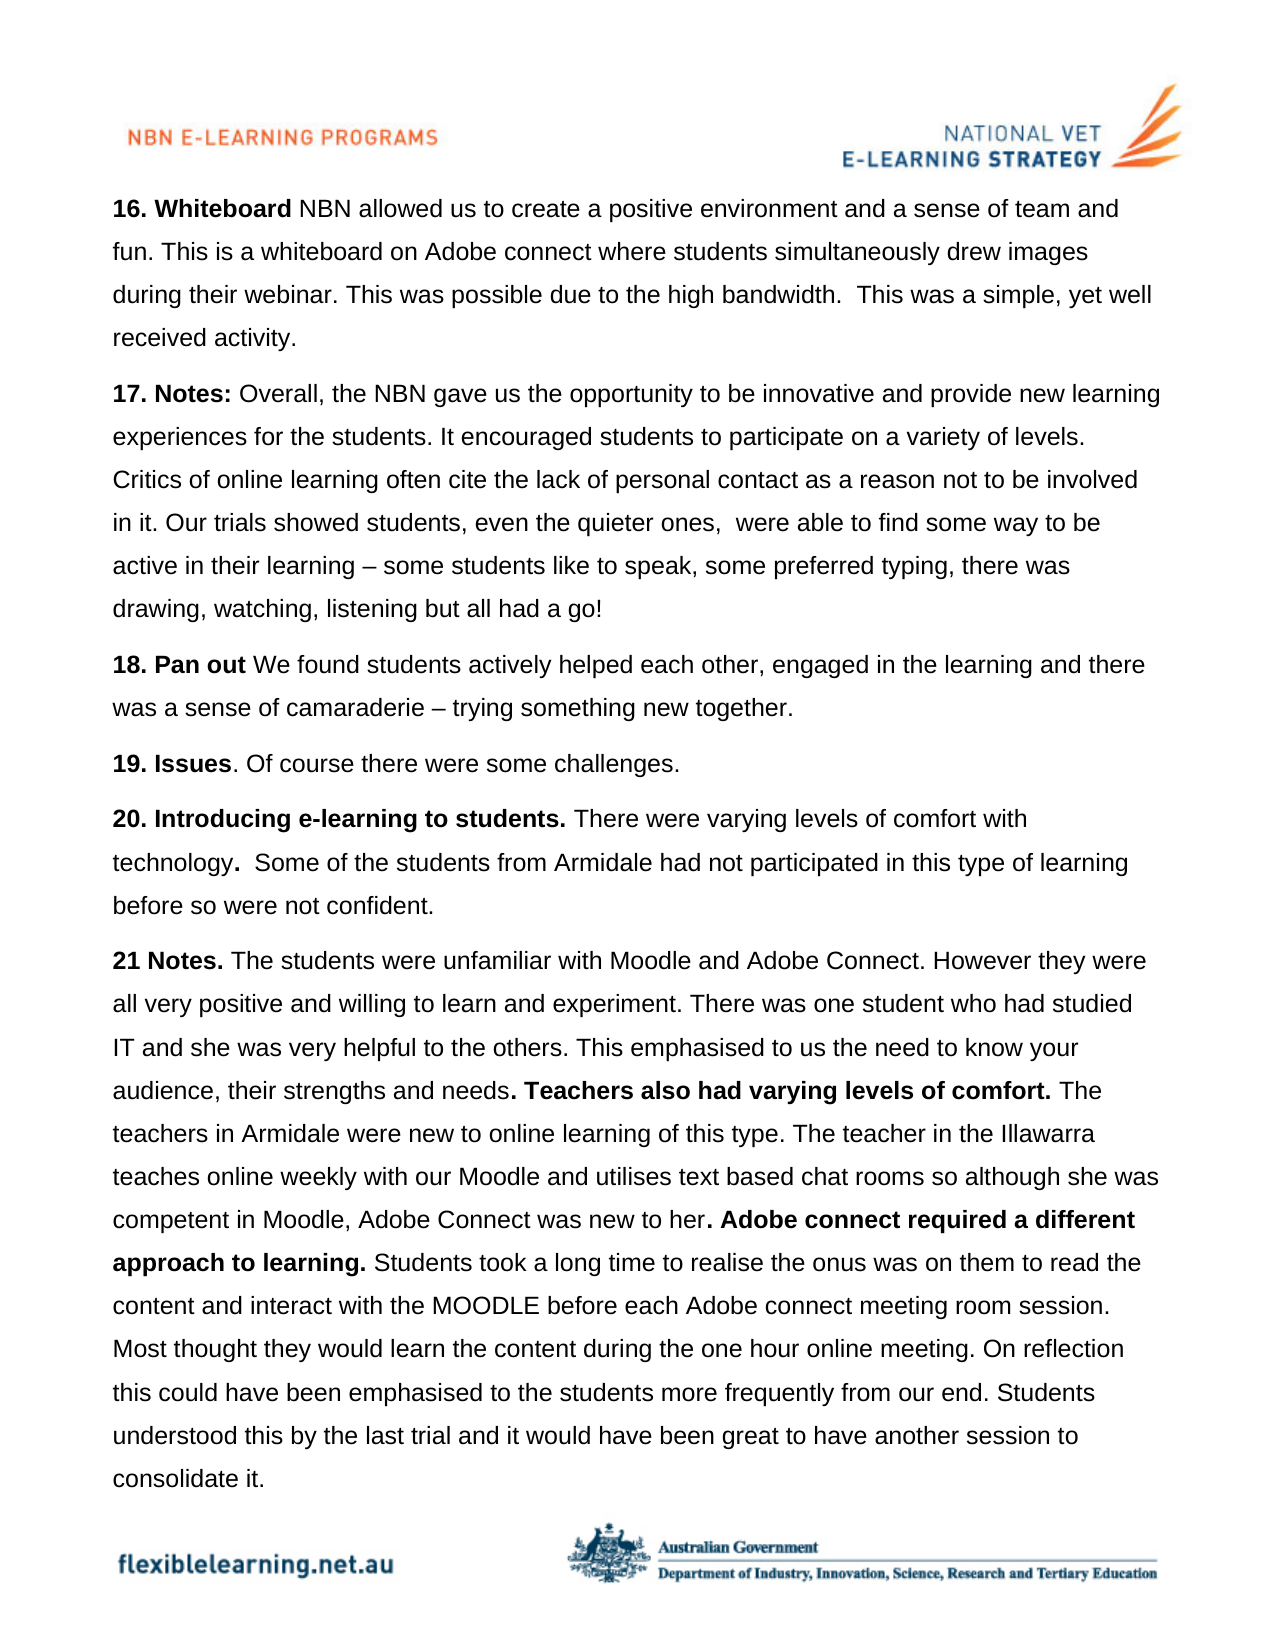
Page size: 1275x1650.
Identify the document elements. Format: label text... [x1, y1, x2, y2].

picture [112, 75, 1196, 182]
text 20. Introducing e-learning to students. There were varying levels of comfort with technology. Some of the students from Armidale had not participated in this type of learning before so were not confident. [112, 804, 1162, 919]
picture [112, 1502, 1163, 1606]
text 21 Notes. The students were unfamiliar with Moodle and Adobe Connect. However they were all very positive and willing to learn and experiment. There was one student who had studied IT and she was very helpful to the others. This emphasised to us the need to know your audience, their strengths and needs. Teachers also had varying levels of comfort. The teachers in Armidale were new to online learning of this type. The teacher in the Illawarra teaches online weekly with our Moodle and utilises text based chat rooms so although she was competent in Moodle, Adobe Connect was new to her. Adobe connect required a different approach to learning. Students took a long time to realise the onus was on them to read the content and interact with the MOODLE before each Adobe connect meeting room session. Most thought they would learn the content during the one hour online meeting. On reflection this could have been emphasised to the students more frequently from our end. Students understood this by the last trial and it would have been great to have another session to consolidate it. [112, 946, 1162, 1492]
text 19. Issues. Of course there were some challenges. [112, 749, 1162, 777]
text 18. Pan out We found students actively helped each other, engaged in the learning and there was a sense of camaraderie – trying something new together. [112, 650, 1162, 722]
text 17. Notes: Overall, the NBN gave us the opportunity to be innovative and provide new learning experiences for the students. It encouraged students to participate on a variety of levels. Critics of online learning often cite the lack of personal contact as a reason not to be involved in it. Our trials showed students, even the quieter ones, were able to find some way to be active in their learning – some students like to speak, some preferred typing, there was drawing, watching, listening but all had a go! [112, 379, 1162, 623]
text 16. Whiteboard NBN allowed us to create a positive environment and a sense of team and fun. This is a whiteboard on Adobe connect where students simultaneously drew images during their webinar. This was possible due to the high bandwidth. This was a simple, yet well received activity. [112, 194, 1162, 352]
